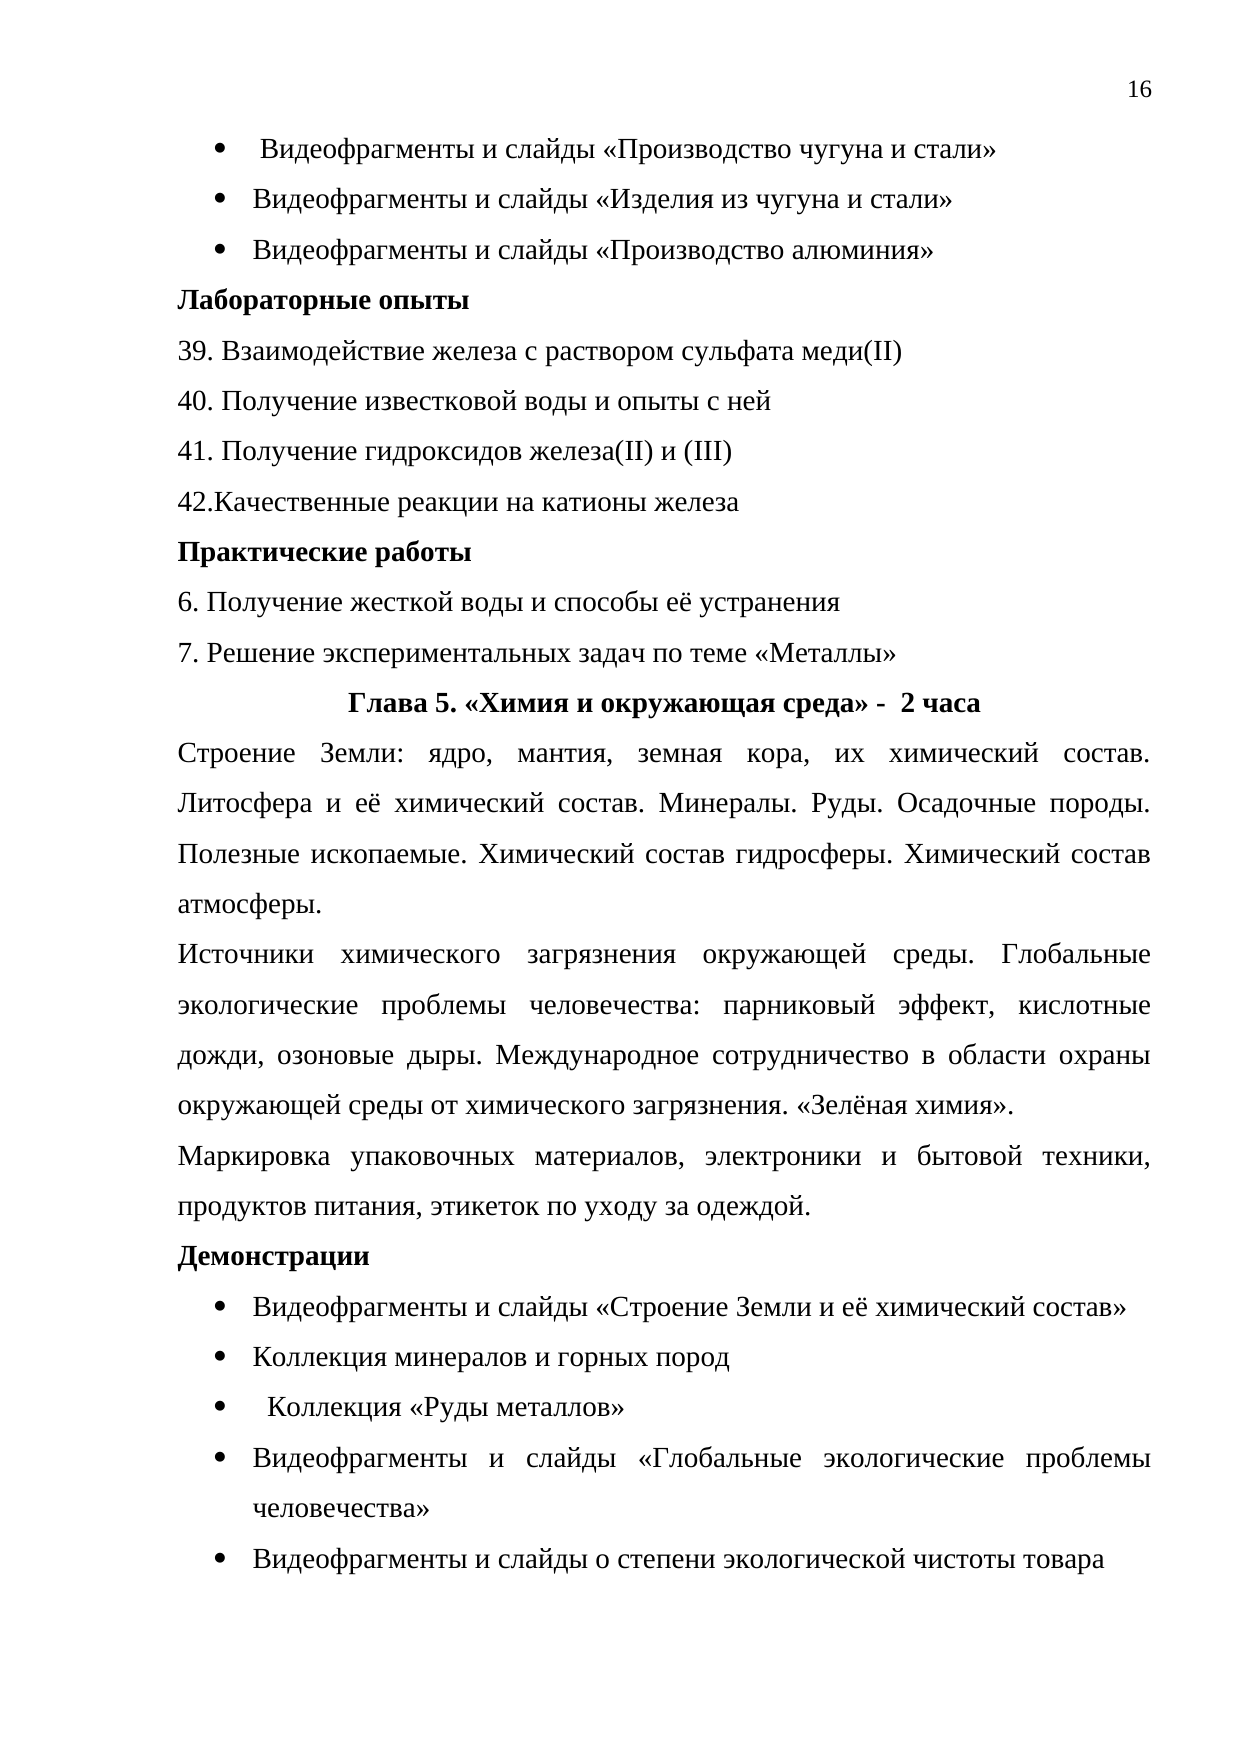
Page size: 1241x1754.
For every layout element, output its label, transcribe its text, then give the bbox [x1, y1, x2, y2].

list Видеофрагменты и слайды «Строение Земли и её химический состав» [215, 1289, 1152, 1322]
text Глава 5. «Химия и окружающая среда» - 2 часа [177, 685, 1152, 718]
text Строение Земли: ядро, мантия, земная кора, их химический состав. Литосфера и её химический состав. Минералы. Руды. Осадочные породы. Полезные ископаемые. Химический состав гидросферы. Химический состав атмосферы. [177, 735, 1152, 920]
text Демонстрации [177, 1238, 1152, 1272]
list Видеофрагменты и слайды «Глобальные экологические проблемы человечества» [215, 1440, 1152, 1524]
text 41. Получение гидроксидов железа(II) и (III) [177, 433, 1152, 467]
list Видеофрагменты и слайды «Изделия из чугуна и стали» [215, 182, 1152, 215]
list Видеофрагменты и слайды «Производство алюминия» [215, 232, 1152, 266]
text 39. Взаимодействие железа с раствором сульфата меди(II) [177, 333, 1152, 366]
text Практические работы [177, 534, 1152, 568]
text Лабораторные опыты [177, 282, 1152, 316]
text Источники химического загрязнения окружающей среды. Глобальные экологические проблемы человечества: парниковый эффект, кислотные дожди, озоновые дыры. Международное сотрудничество в области охраны окружающей среды от химического загрязнения. «Зелёная химия». [177, 937, 1152, 1121]
text 40. Получение известковой воды и опыты с ней [177, 383, 1152, 417]
list Коллекция «Руды металлов» [215, 1389, 1152, 1423]
text Маркировка упаковочных материалов, электроники и бытовой техники, продуктов питания, этикеток по уходу за одеждой. [177, 1138, 1152, 1222]
list Коллекция минералов и горных пород [215, 1339, 1152, 1373]
list Видеофрагменты и слайды «Производство чугуна и стали» [215, 131, 1152, 165]
text 6. Получение жесткой воды и способы её устранения [177, 584, 1152, 618]
list Видеофрагменты и слайды о степени экологической чистоты товара [215, 1541, 1152, 1574]
text 42.Качественные реакции на катионы железа [177, 484, 1152, 517]
text 7. Решение экспериментальных задач по теме «Металлы» [177, 635, 1152, 668]
